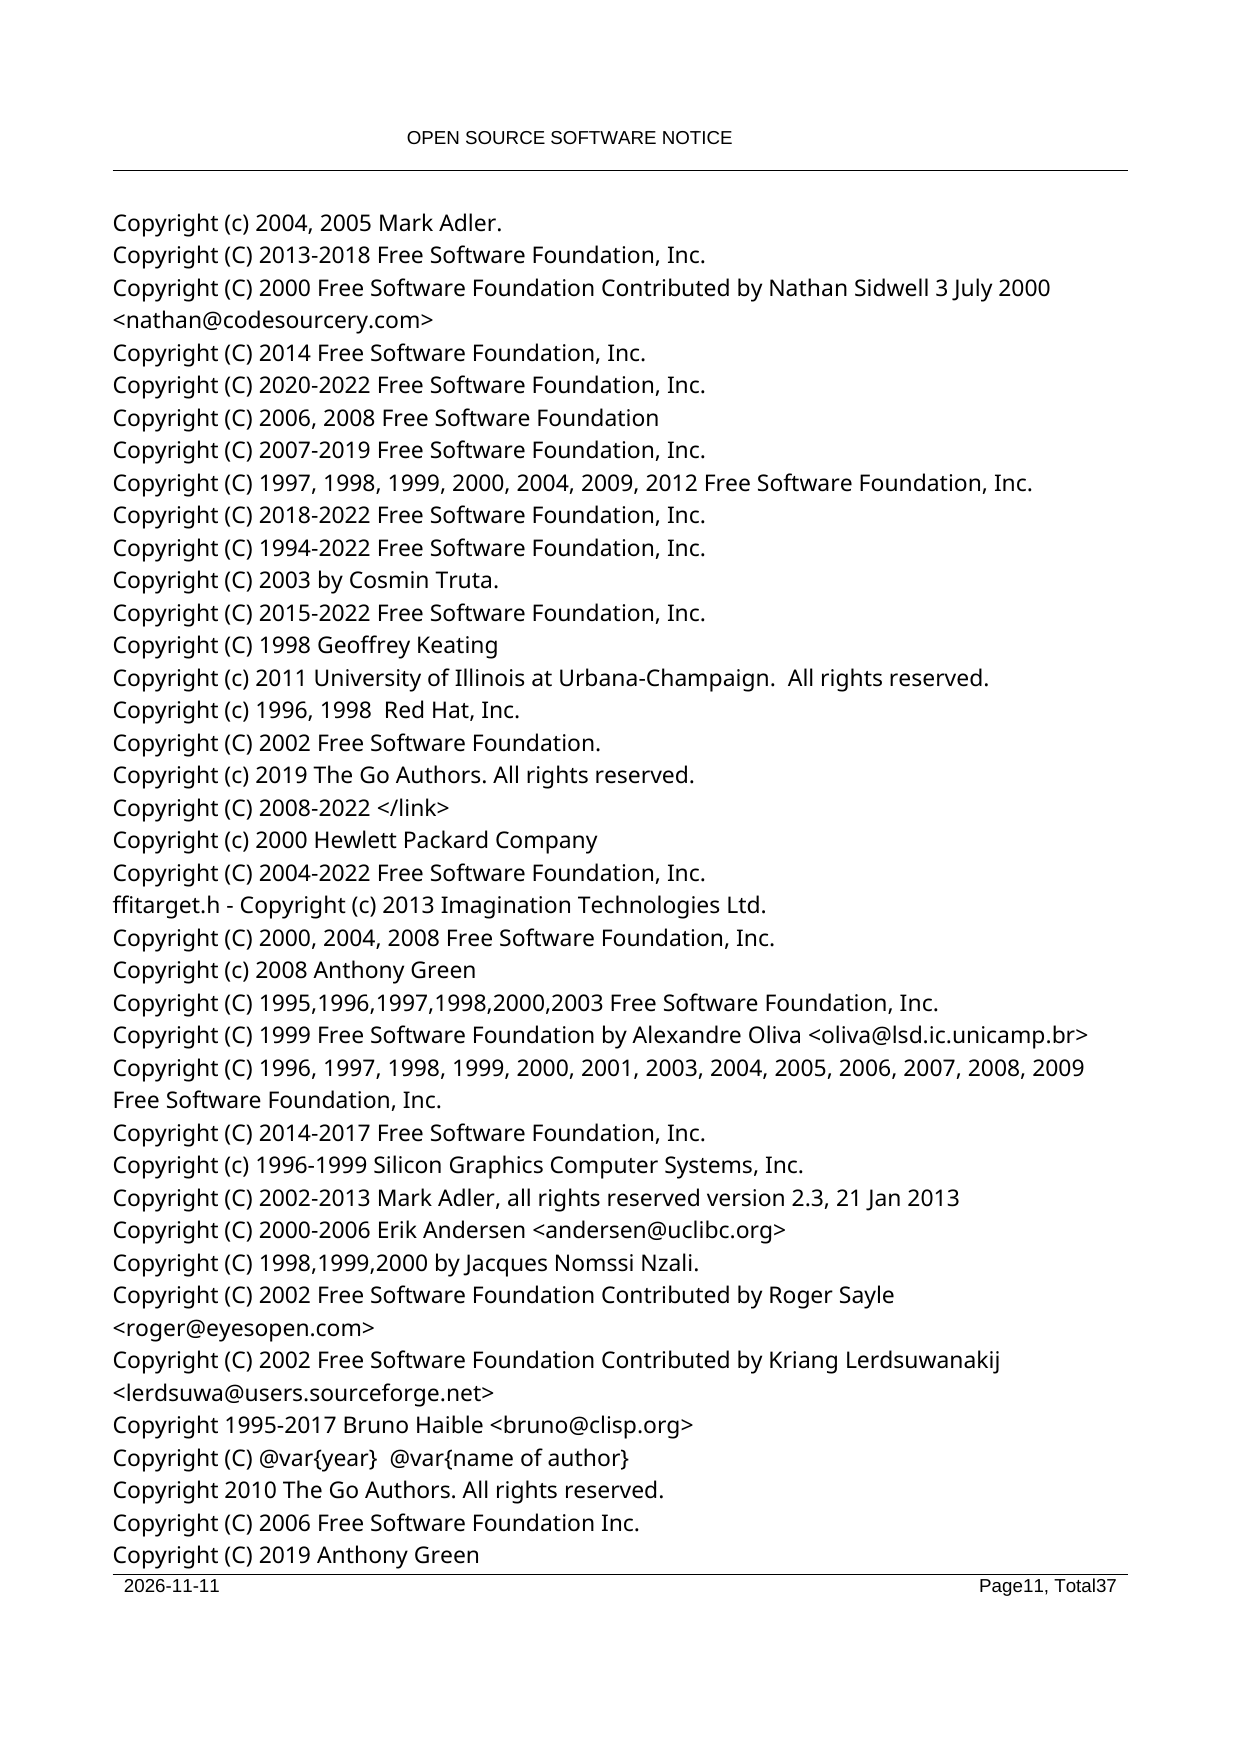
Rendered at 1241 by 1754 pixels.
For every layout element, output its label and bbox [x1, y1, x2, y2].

text [112, 206, 1128, 1571]
